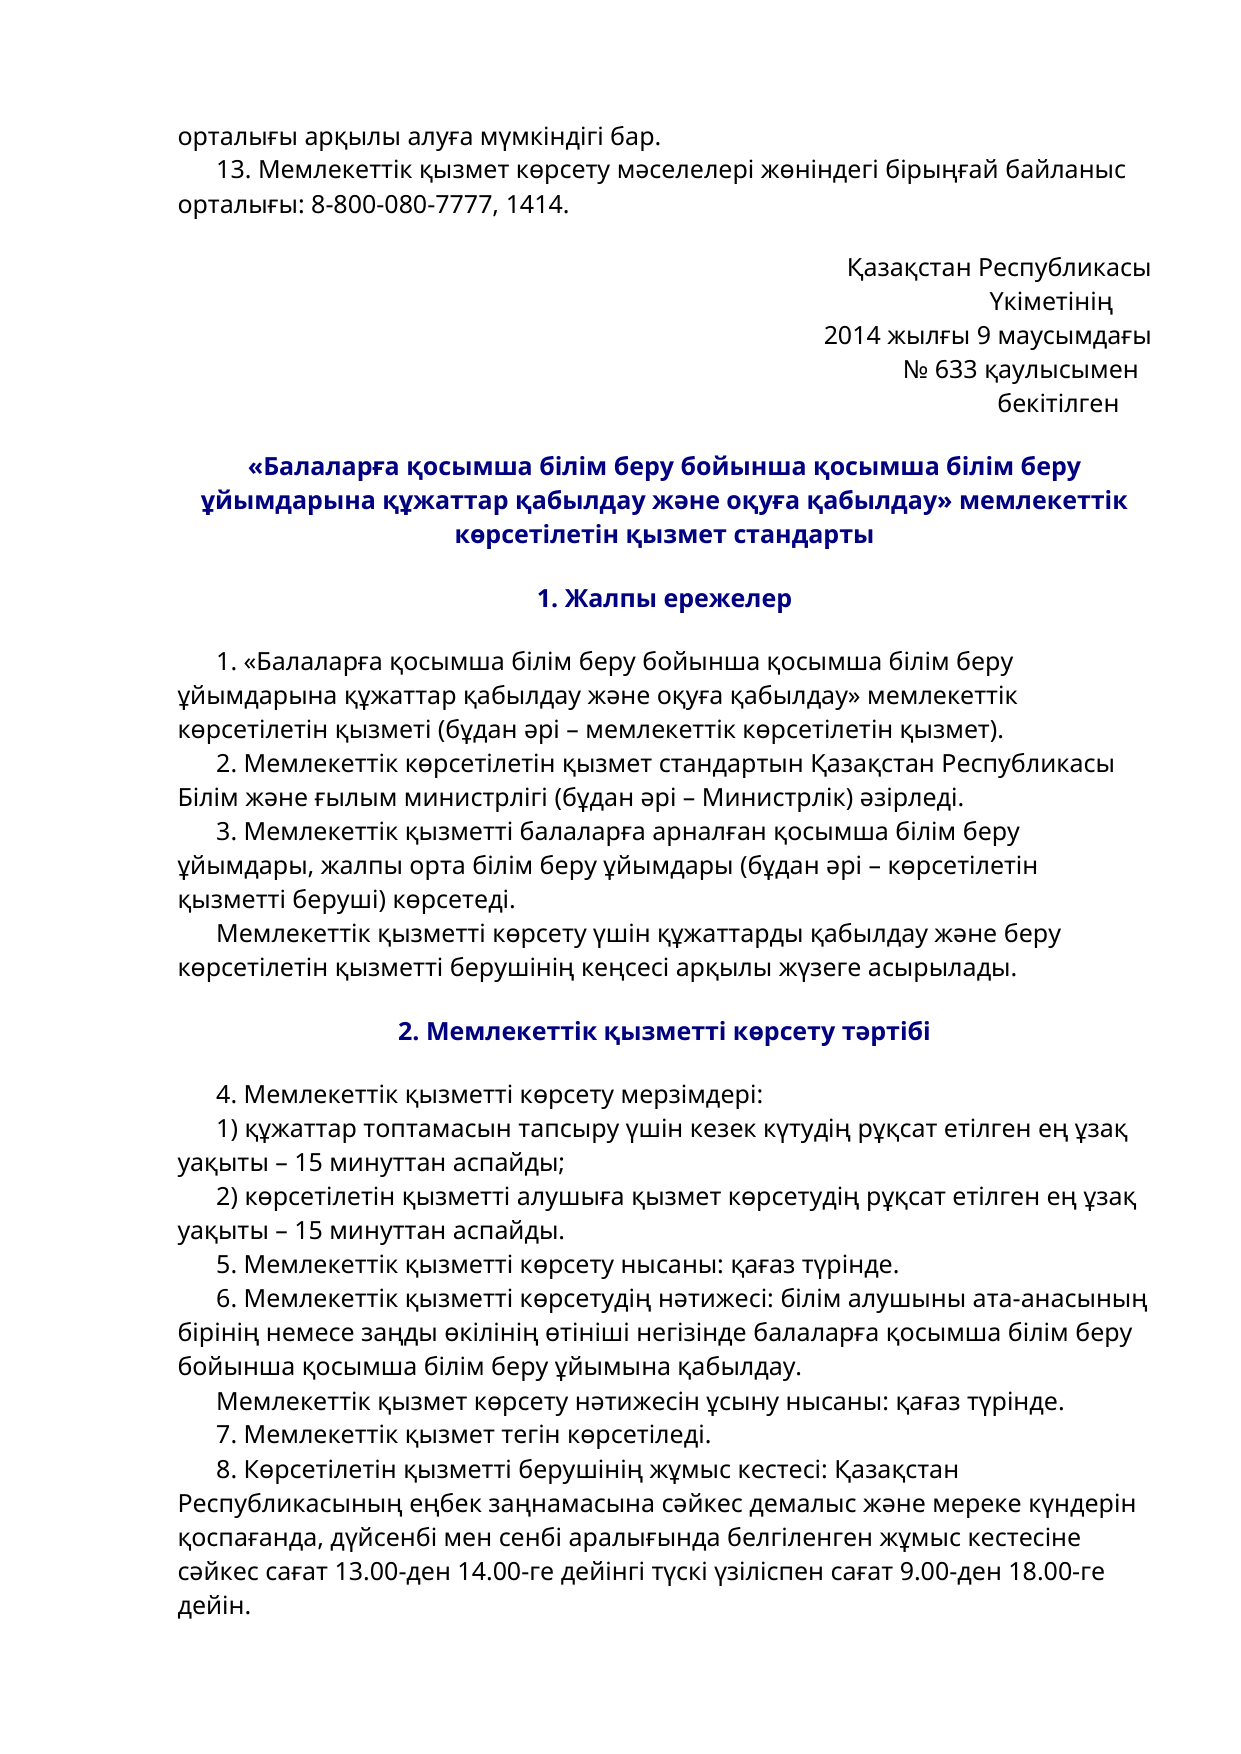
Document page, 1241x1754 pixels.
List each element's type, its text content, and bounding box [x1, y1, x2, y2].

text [177, 1077, 1152, 1622]
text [177, 118, 1152, 220]
text «Балаларға қосымша білім беру бойынша қосымша білім беру ұйымдарына құжаттар қабылдау және оқуға қабылдау» мемлекеттік көрсетілетін қызмет стандарты [177, 449, 1152, 551]
text 1. Жалпы ережелер [177, 580, 1152, 614]
text Қазақстан Республикасы Үкіметінің 2014 жылғы 9 маусымдағы № 633 қаулысымен бекітілген [177, 249, 1152, 420]
text 1. «Балаларға қосымша білім беру бойынша қосымша білім беру ұйымдарына құжаттар қабылдау және оқуға қабылдау» мемлекеттік көрсетілетін қызметі (бұдан әрі – мемлекеттік көрсетілетін қызмет). 2. Мемлекеттік көрсетілетін қызмет стандартын Қазақстан Республикасы Білім және ғылым министрлігі (бұдан әрі – Министрлік) әзірледі. 3. Мемлекеттік қызметті балаларға арналған қосымша білім беру ұйымдары, жалпы орта білім беру ұйымдары (бұдан әрі – көрсетілетін қызметті беруші) көрсетеді. Мемлекеттік қызметті көрсету үшін құжаттарды қабылдау және беру көрсетілетін қызметті берушінің кеңсесі арқылы жүзеге асырылады. [177, 643, 1152, 984]
text 2. Мемлекеттік қызметті көрсету тәртібі [177, 1013, 1152, 1047]
